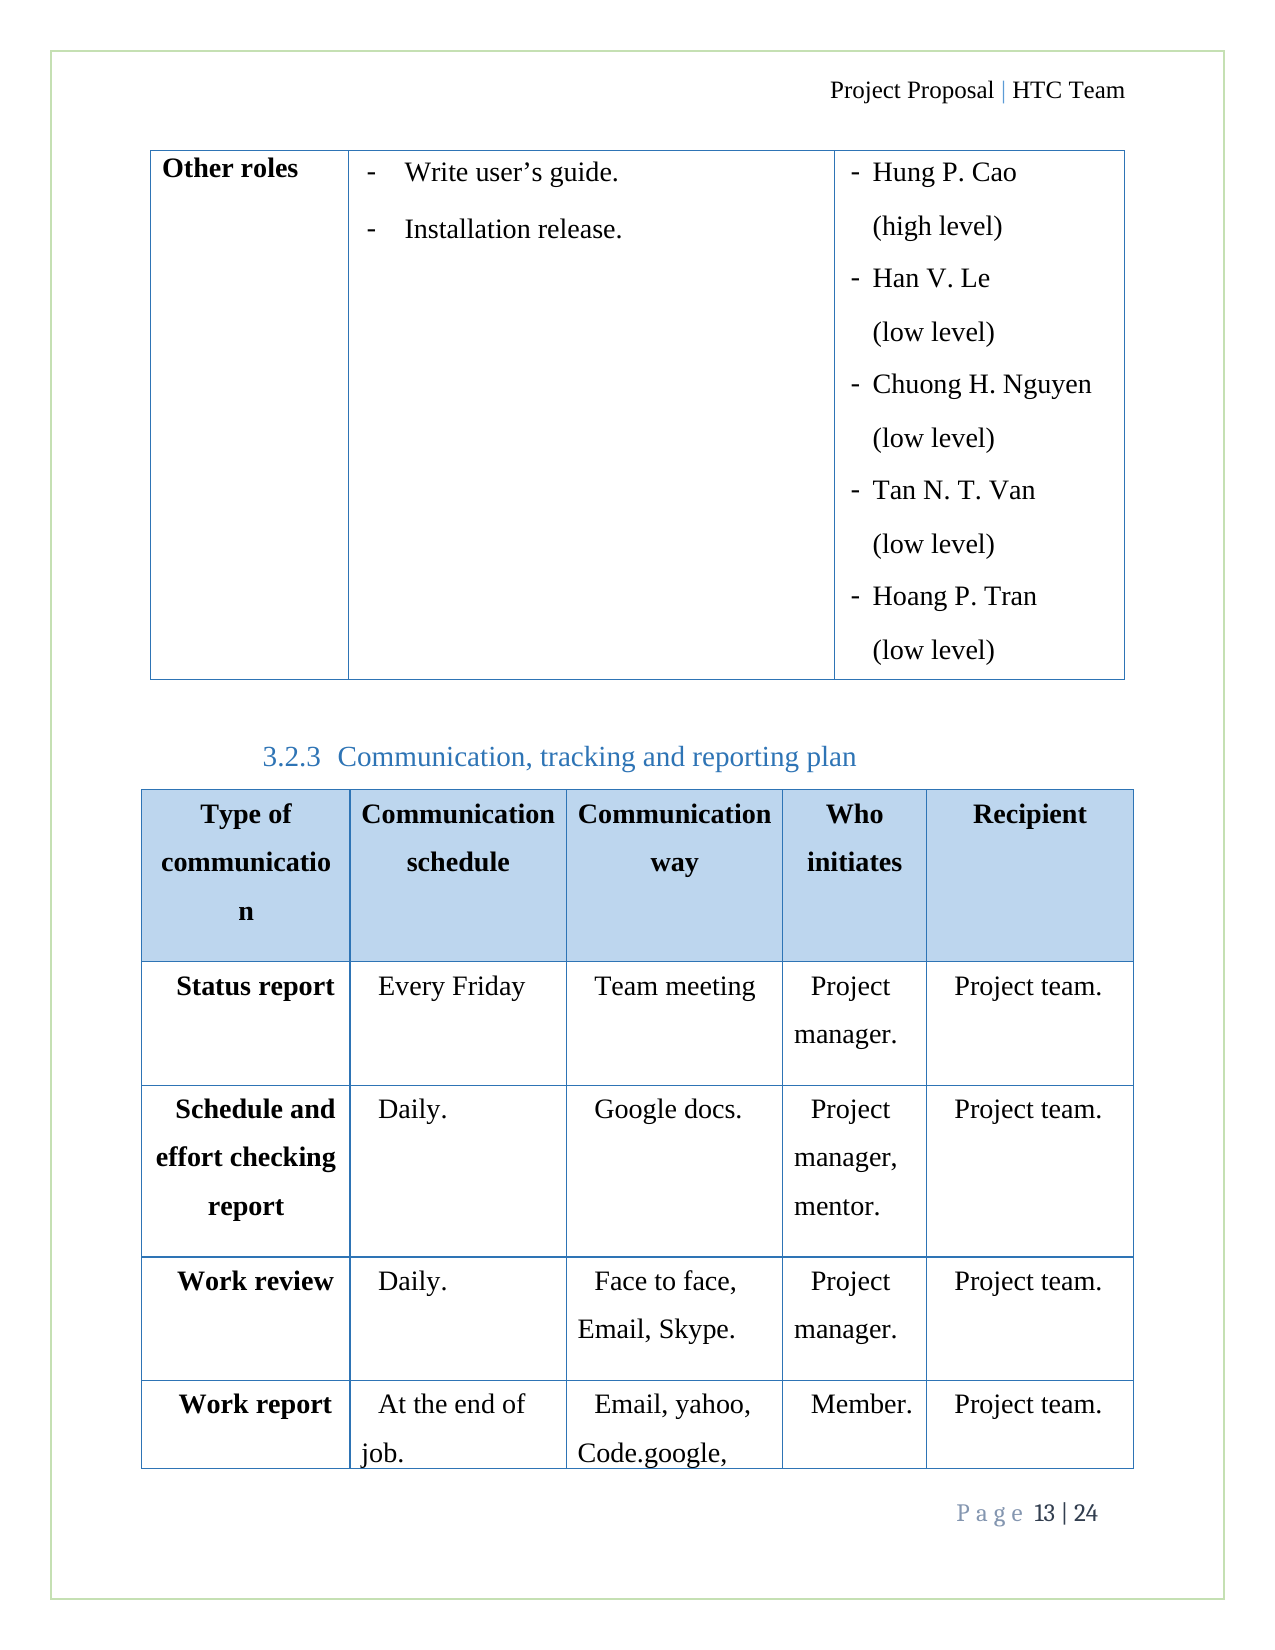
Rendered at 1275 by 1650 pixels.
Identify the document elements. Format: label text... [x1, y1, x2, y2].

subtitle Communication, tracking and reporting plan [262, 739, 1125, 773]
table_header Communication schedule [351, 790, 566, 961]
table_cell Project team. [927, 1258, 1133, 1380]
table_header Type of communication [142, 790, 349, 961]
table_cell At the end of job. [351, 1381, 566, 1468]
table_cell Project manager. [783, 962, 926, 1084]
table_cell Team meeting [567, 962, 782, 1084]
table_cell Hung P. Cao (high level) Han V. Le (low level) Chuong H. Nguyen (low level) Tan N. T. Van (low level) Hoang P. Tran (low level) [835, 151, 1124, 679]
table_header Communication way [567, 790, 782, 961]
table_header Who initiates [783, 790, 926, 961]
table_cell Every Friday [351, 962, 566, 1084]
table_cell Other roles [151, 151, 348, 679]
table_cell Daily. [351, 1258, 566, 1380]
table_cell Schedule and effort checking report [142, 1086, 349, 1256]
table_cell Project team. [927, 962, 1133, 1084]
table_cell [567, 1381, 782, 1468]
table_cell Project team. [927, 1086, 1133, 1256]
table_cell Write user’s guide. Installation release. [349, 151, 834, 679]
table_header Recipient [927, 790, 1133, 961]
table_cell Daily. [351, 1086, 566, 1256]
table_cell Face to face, Email, Skype. [567, 1258, 782, 1380]
table_cell Project team. [927, 1381, 1133, 1468]
table_cell Project manager. [783, 1258, 926, 1380]
table_cell Google docs. [567, 1086, 782, 1256]
table_cell Member. [783, 1381, 926, 1468]
table_cell Work review [142, 1258, 349, 1380]
table_cell Project manager, mentor. [783, 1086, 926, 1256]
table_cell Work report [142, 1381, 349, 1468]
table_cell Status report [142, 962, 349, 1084]
